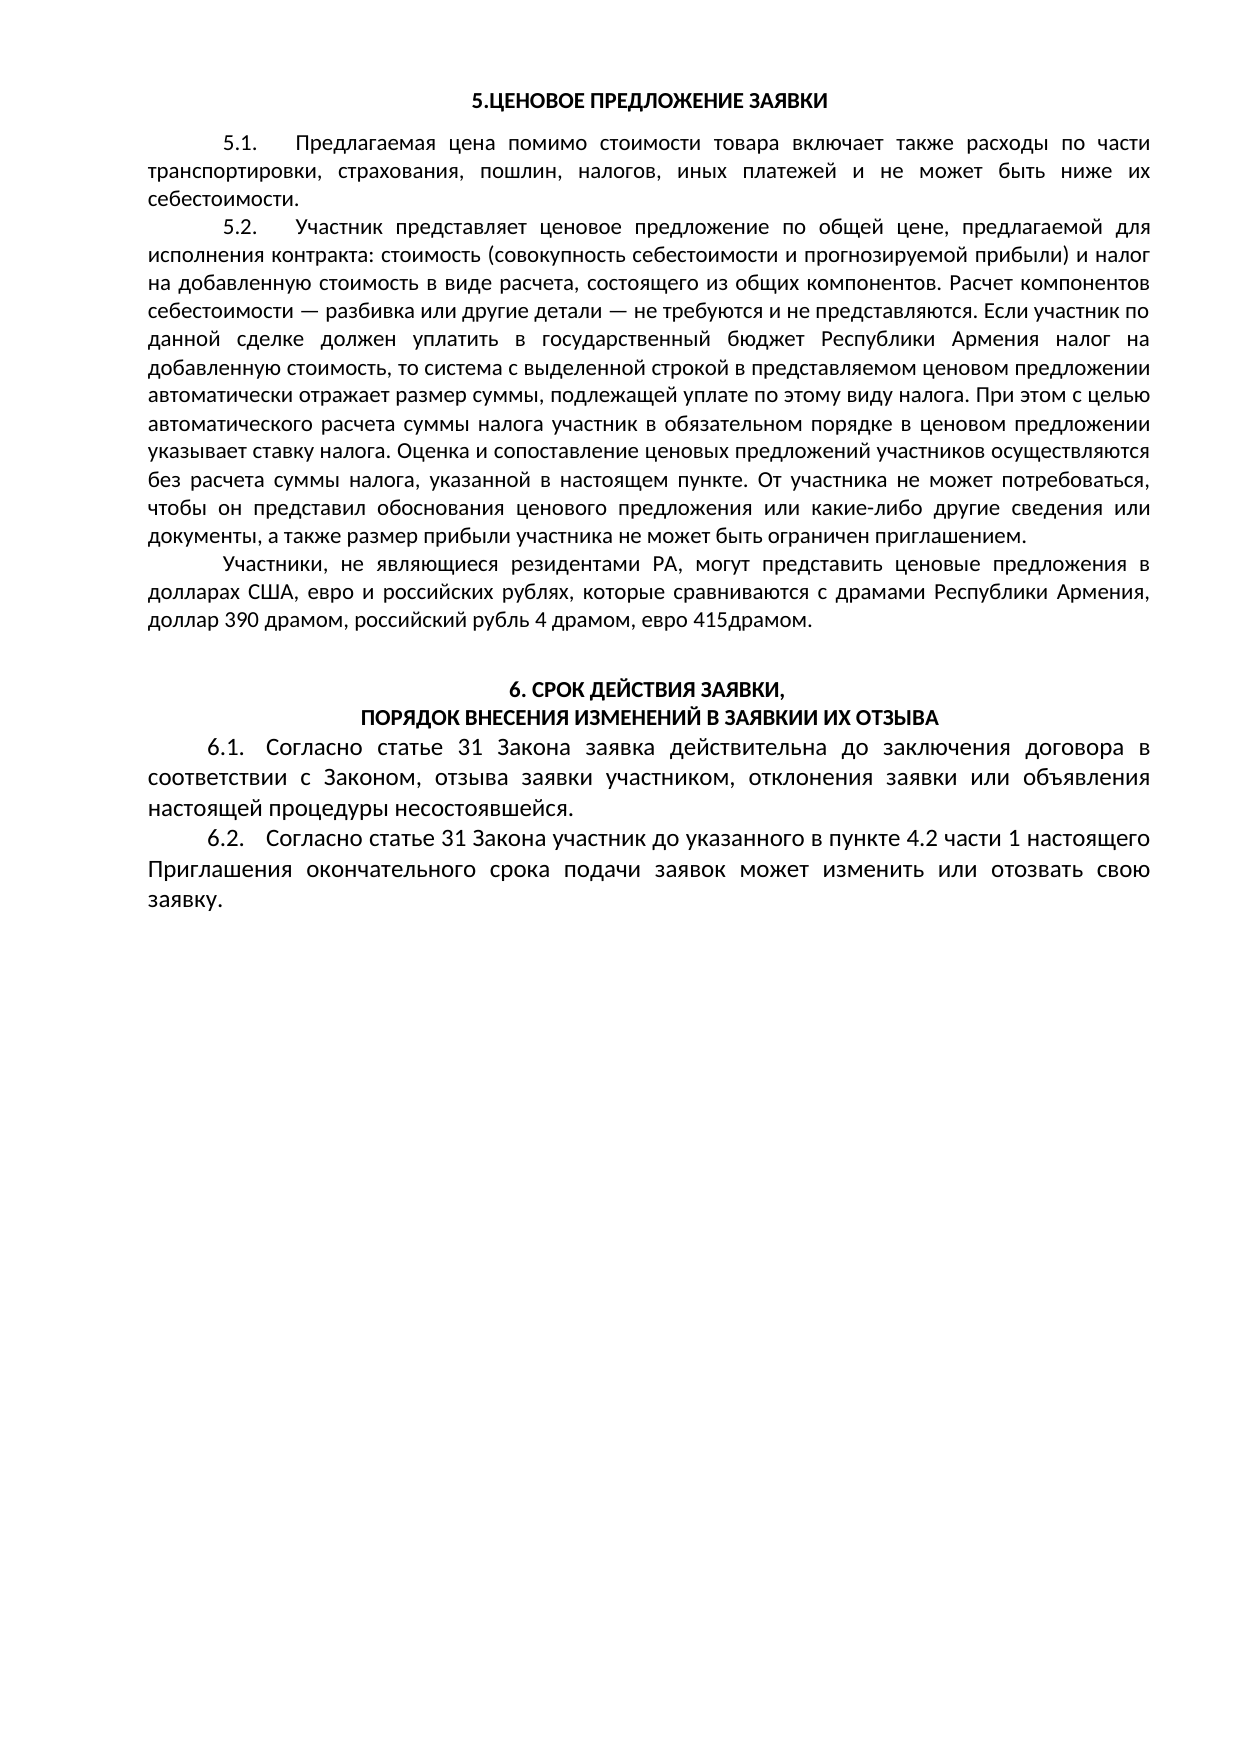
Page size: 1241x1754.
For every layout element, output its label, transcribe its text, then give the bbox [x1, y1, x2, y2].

text 6.2. Согласно статье 31 Закона участник до указанного в пункте 4.2 части 1 настоящего Приглашения окончательного срока подачи заявок может изменить или отозвать свою заявку. [148, 822, 1152, 914]
text Участники, не являющиеся резидентами РА, могут представить ценовые предложения в долларах США, евро и российских рублях, которые сравниваются с драмами Республики Армения, доллар 390 драмом, российский рубль 4 драмом, евро 415драмом. [148, 549, 1152, 633]
text 6. СРОК ДЕЙСТВИЯ ЗАЯВКИ, ПОРЯДОК ВНЕСЕНИЯ ИЗМЕНЕНИЙ В ЗАЯВКИИ ИХ ОТЗЫВА [207, 675, 1093, 731]
text 5.ЦЕНОВОЕ ПРЕДЛОЖЕНИЕ ЗАЯВКИ [148, 86, 1152, 114]
text 5.1. Предлагаемая цена помимо стоимости товара включает также расходы по части транспортировки, страхования, пошлин, налогов, иных платежей и не может быть ниже их себестоимости. [148, 128, 1152, 212]
text 5.2. Участник представляет ценовое предложение по общей цене, предлагаемой для исполнения контракта: стоимость (совокупность себестоимости и прогнозируемой прибыли) и налог на добавленную стоимость в виде расчета, состоящего из общих компонентов. Расчет компонентов себестоимости — разбивка или другие детали — не требуются и не представляются. Если участник по данной сделке должен уплатить в государственный бюджет Республики Армения налог на добавленную стоимость, то система с выделенной строкой в представляемом ценовом предложении автоматически отражает размер суммы, подлежащей уплате по этому виду налога. При этом с целью автоматического расчета суммы налога участник в обязательном порядке в ценовом предложении указывает ставку налога. Оценка и сопоставление ценовых предложений участников осуществляются без расчета суммы налога, указанной в настоящем пункте. От участника не может потребоваться, чтобы он представил обоснования ценового предложения или какие-либо другие сведения или документы, а также размер прибыли участника не может быть ограничен приглашением. [148, 212, 1152, 549]
text 6.1. Согласно статье 31 Закона заявка действительна до заключения договора в соответствии с Законом, отзыва заявки участником, отклонения заявки или объявления настоящей процедуры несостоявшейся. [148, 731, 1152, 822]
